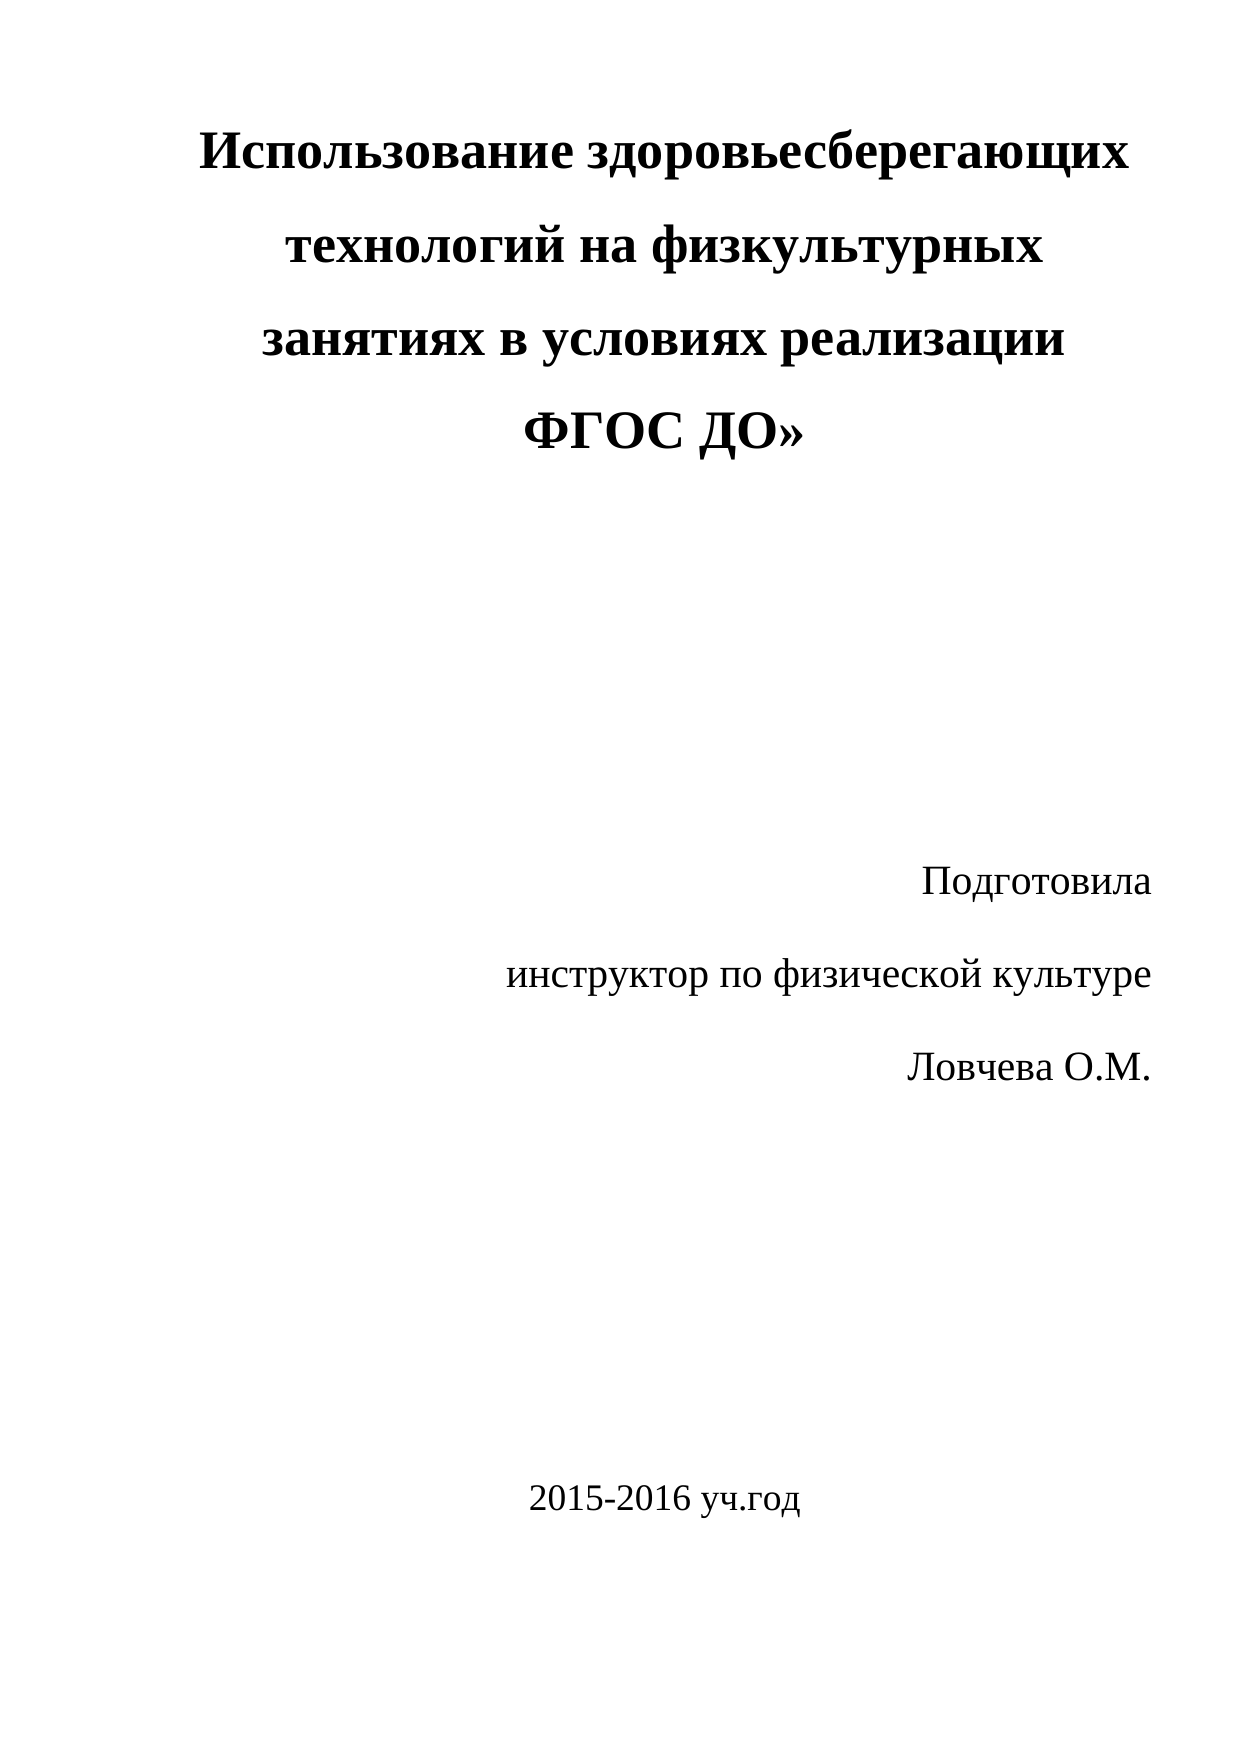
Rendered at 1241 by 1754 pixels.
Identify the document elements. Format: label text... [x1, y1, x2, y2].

text инструктор по физической культуре [177, 948, 1152, 996]
text 2015-2016 уч.год [177, 1476, 1152, 1519]
text Использование здоровьесберегающих технологий на физкультурных занятиях в условиях реализации ФГОС ДО» [177, 118, 1152, 461]
text Подготовила [177, 856, 1152, 903]
text Ловчева О.М. [177, 1041, 1152, 1089]
